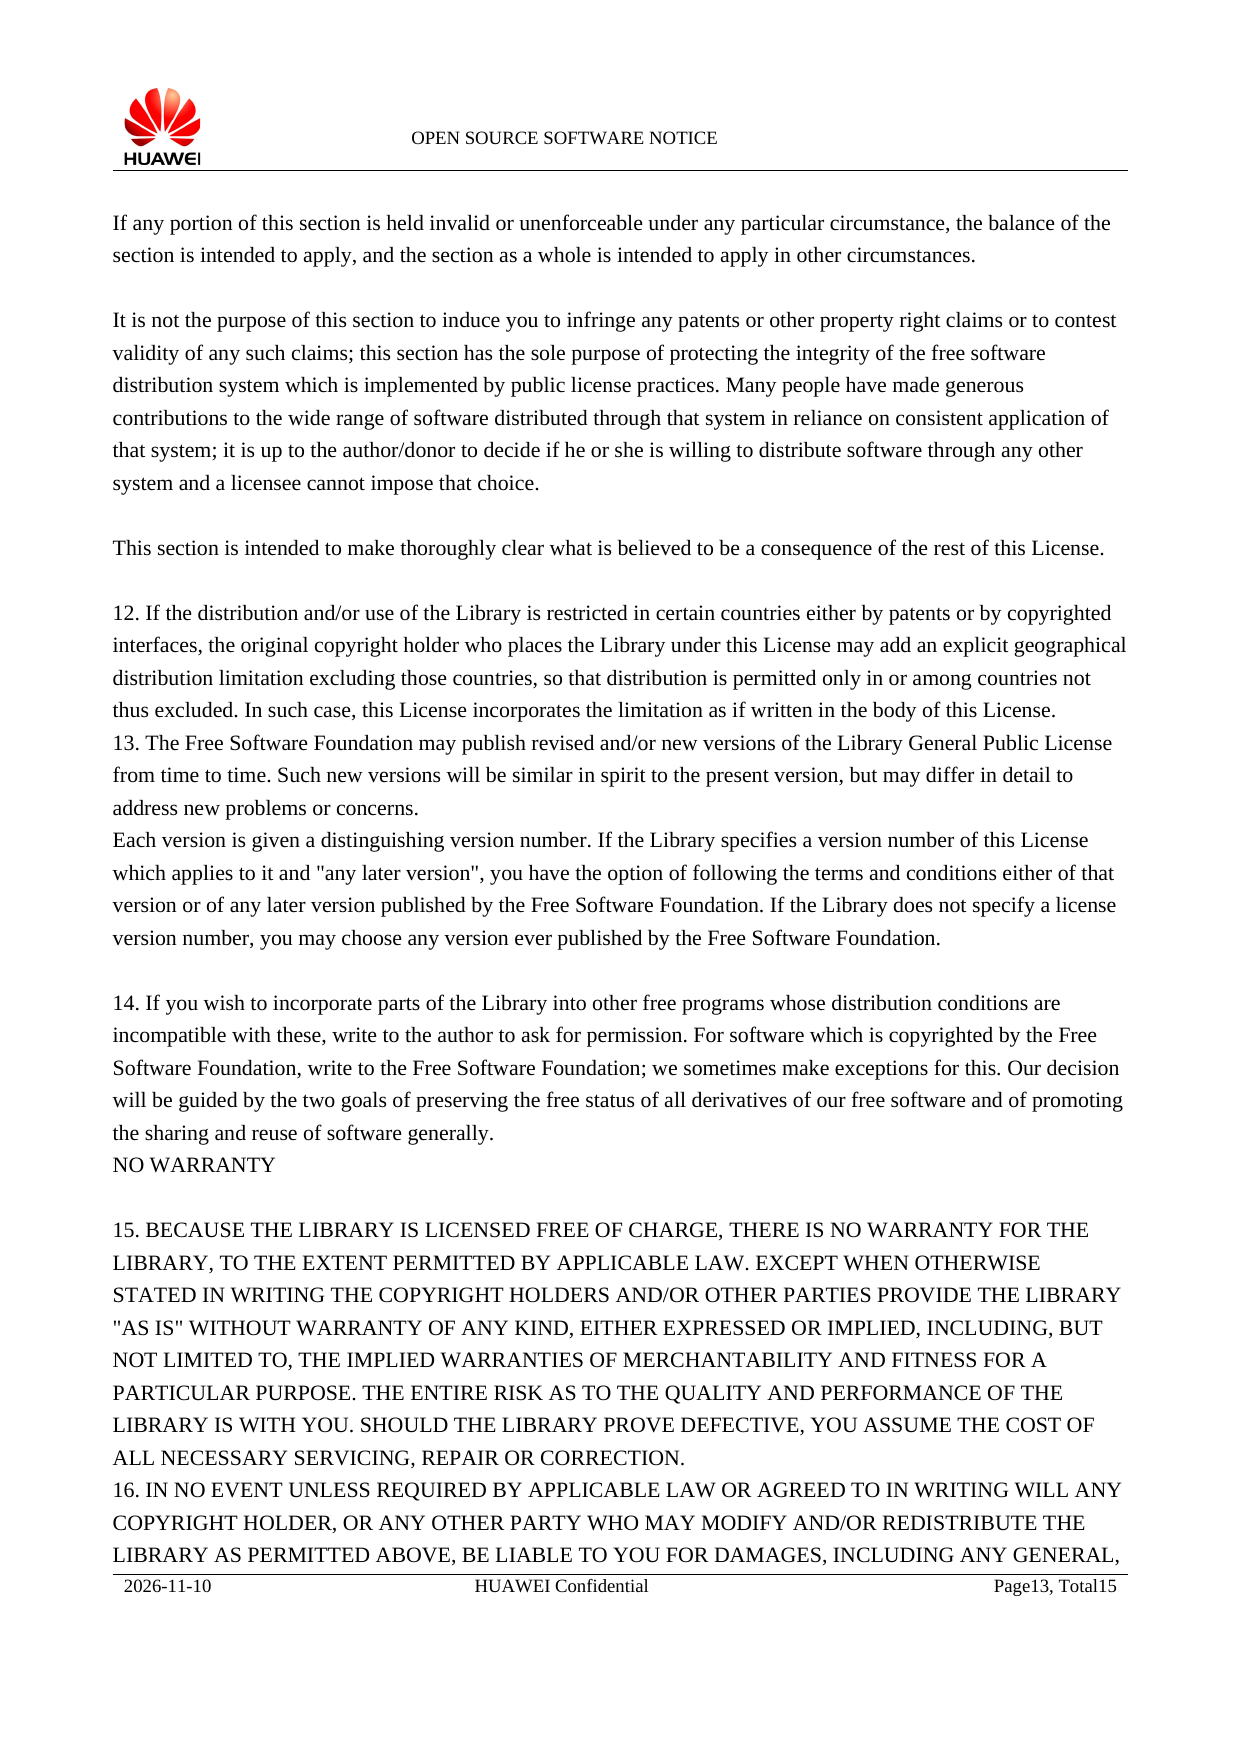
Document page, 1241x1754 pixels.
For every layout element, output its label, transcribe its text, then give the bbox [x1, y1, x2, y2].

picture [124, 88, 201, 165]
